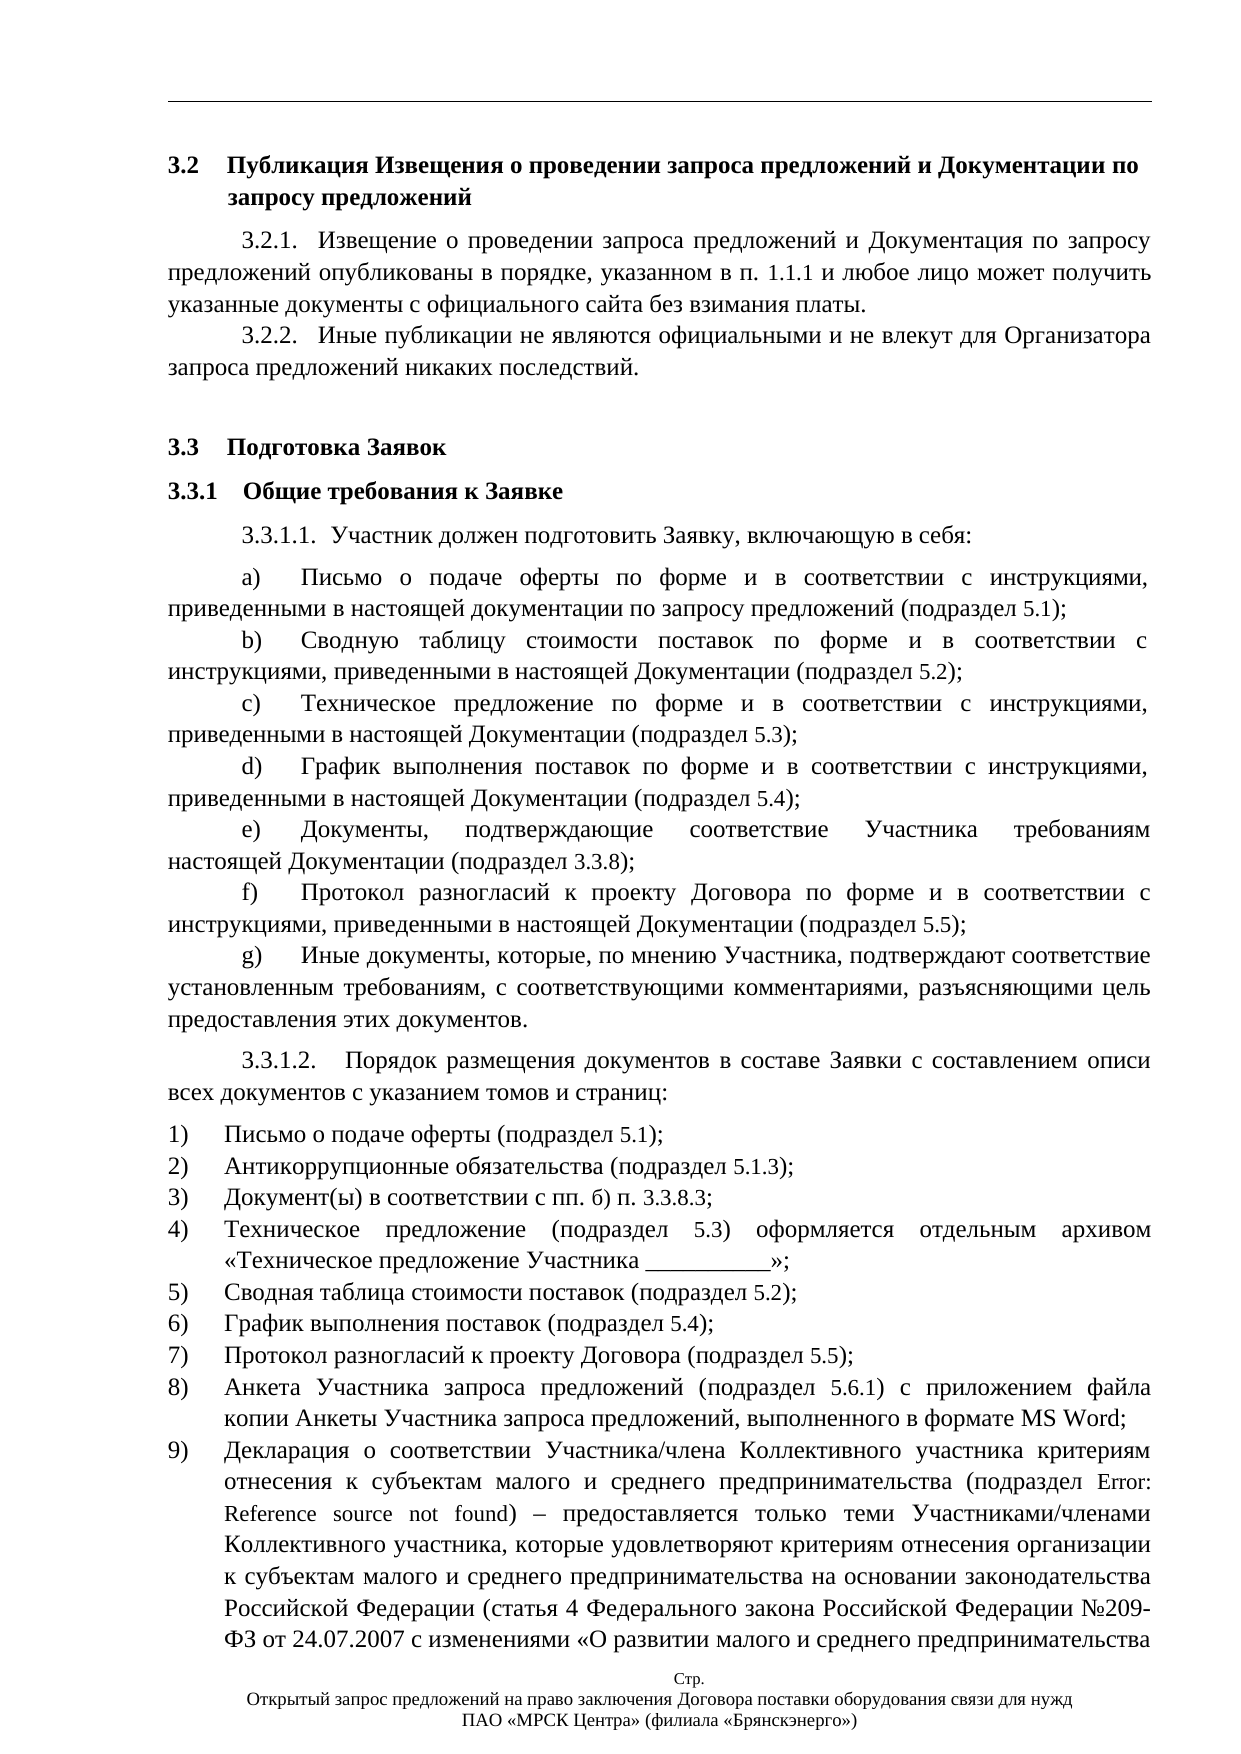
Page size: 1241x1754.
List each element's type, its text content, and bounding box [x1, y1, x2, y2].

subtitle Публикация Извещения о проведении запроса предложений и Документации по запросу предложений [168, 150, 1152, 210]
list Документ(ы) в соответствии с пп. б) п. 3.3.8.3; [168, 1182, 1152, 1211]
list Письмо о подаче оферты по форме и в соответствии с инструкциями, приведенными в настоящей документации по запросу предложений (подраздел 5.1); [168, 562, 1148, 622]
list Порядок размещения документов в составе Заявки с составлением описи всех документов с указанием томов и страниц: [168, 1046, 1152, 1106]
list Анкета Участника запроса предложений (подраздел 5.6.1) с приложением файла копии Анкеты Участника запроса предложений, выполненного в формате MS Word; [168, 1372, 1152, 1432]
subtitle Общие требования к Заявке [168, 476, 1152, 504]
list Антикоррупционные обязательства (подраздел 5.1.3); [168, 1151, 1152, 1179]
list Техническое предложение (подраздел 5.3) оформляется отдельным архивом «Техническое предложение Участника __________»; [168, 1214, 1152, 1274]
list Техническое предложение по форме и в соответствии с инструкциями, приведенными в настоящей Документации (подраздел 5.3); [168, 688, 1148, 748]
list Протокол разногласий к проекту Договора по форме и в соответствии с инструкциями, приведенными в настоящей Документации (подраздел 5.5); [168, 877, 1151, 938]
list Сводная таблица стоимости поставок (подраздел 5.2); [168, 1277, 1152, 1306]
list График выполнения поставок (подраздел 5.4); [168, 1308, 1152, 1337]
list Протокол разногласий к проекту Договора (подраздел 5.5); [168, 1340, 1152, 1369]
list Сводную таблицу стоимости поставок по форме и в соответствии с инструкциями, приведенными в настоящей Документации (подраздел 5.2); [168, 625, 1148, 685]
list Иные документы, которые, по мнению Участника, подтверждают соответствие установленным требованиям, с соответствующими комментариями, разъясняющими цель предоставления этих документов. [168, 941, 1152, 1032]
list Извещение о проведении запроса предложений и Документация по запросу предложений опубликованы в порядке, указанном в п. 1.1.1 и любое лицо может получить указанные документы с официального сайта без взимания платы. [168, 226, 1152, 317]
list Иные публикации не являются официальными и не влекут для Организатора запроса предложений никаких последствий. [168, 320, 1152, 381]
list Документы, подтверждающие соответствие Участника требованиям настоящей Документации (подраздел 3.3.8); [168, 814, 1151, 874]
subtitle Подготовка Заявок [168, 432, 1152, 460]
list Письмо о подаче оферты (подраздел 5.1); [168, 1119, 1152, 1148]
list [168, 1435, 1152, 1653]
list График выполнения поставок по форме и в соответствии с инструкциями, приведенными в настоящей Документации (подраздел 5.4); [168, 751, 1149, 811]
list Участник должен подготовить Заявку, включающую в себя: [168, 520, 1152, 548]
